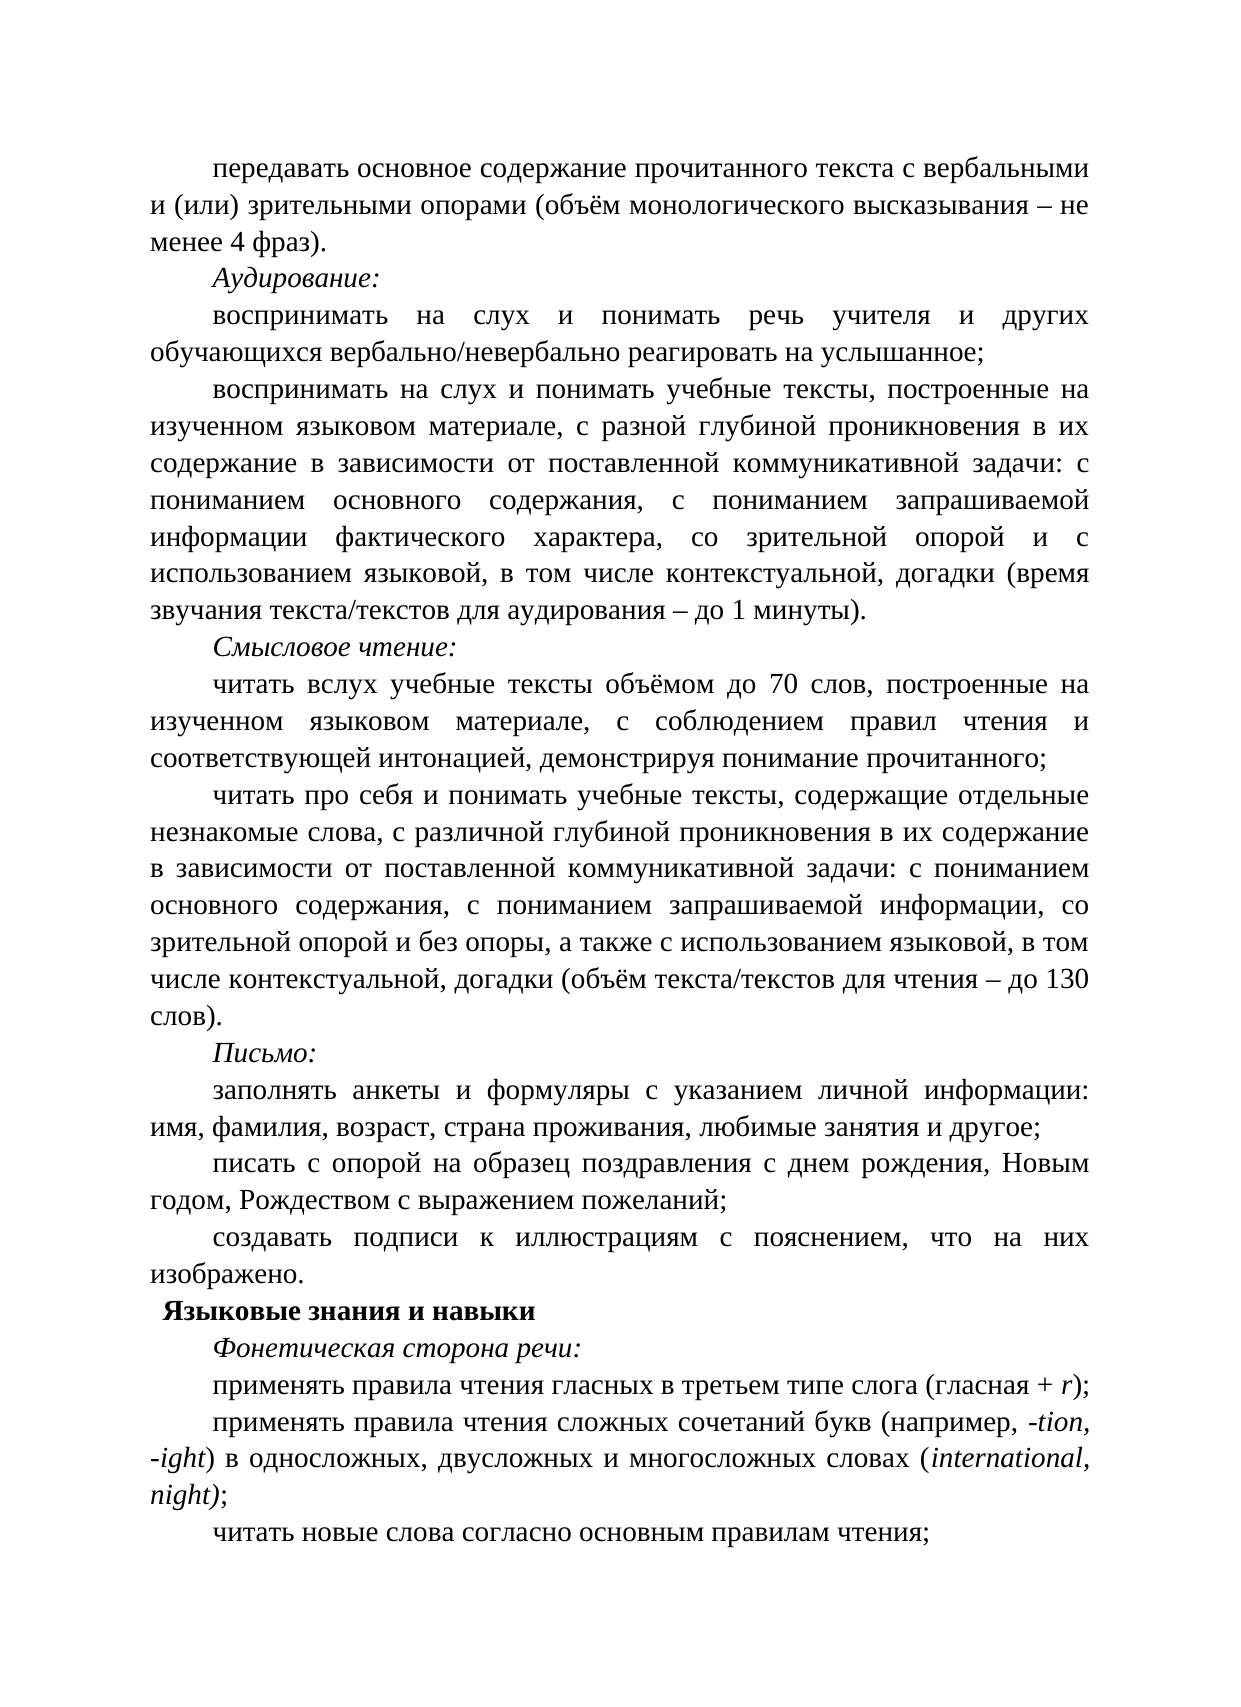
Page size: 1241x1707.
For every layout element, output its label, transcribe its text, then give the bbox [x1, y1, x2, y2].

text читать новые слова согласно основным правилам чтения; [150, 1514, 1090, 1548]
text применять правила чтения гласных в третьем типе слога (гласная + r); [150, 1367, 1090, 1400]
text заполнять анкеты и формуляры с указанием личной информации: имя, фамилия, возраст, страна проживания, любимые занятия и другое; [150, 1072, 1090, 1142]
text передавать основное содержание прочитанного текста с вербальными и (или) зрительными опорами (объём монологического высказывания – не менее 4 фраз). [150, 150, 1090, 257]
text воспринимать на слух и понимать учебные тексты, построенные на изученном языковом материале, с разной глубиной проникновения в их содержание в зависимости от поставленной коммуникативной задачи: с пониманием основного содержания, с пониманием запрашиваемой информации фактического характера, со зрительной опорой и с использованием языковой, в том числе контекстуальной, догадки (время звучания текста/текстов для аудирования – до 1 минуты). [150, 371, 1090, 626]
text создавать подписи к иллюстрациям с пояснением, что на них изображено. [150, 1219, 1090, 1290]
text писать с опорой на образец поздравления с днем рождения, Новым годом, Рождеством с выражением пожеланий; [150, 1146, 1090, 1216]
text применять правила чтения сложных сочетаний букв (например, -tion, -ight) в односложных, двусложных и многосложных словах (international, night); [150, 1404, 1090, 1511]
text Фонетическая сторона речи: [150, 1330, 1090, 1363]
text Языковые знания и навыки [162, 1293, 1090, 1327]
text читать про себя и понимать учебные тексты, содержащие отдельные незнакомые слова, с различной глубиной проникновения в их содержание в зависимости от поставленной коммуникативной задачи: с пониманием основного содержания, с пониманием запрашиваемой информации, со зрительной опорой и без опоры, а также с использованием языковой, в том числе контекстуальной, догадки (объём текста/текстов для чтения – до 130 слов). [150, 777, 1090, 1032]
text Смысловое чтение: [150, 629, 1090, 663]
text читать вслух учебные тексты объёмом до 70 слов, построенные на изученном языковом материале, с соблюдением правил чтения и соответствующей интонацией, демонстрируя понимание прочитанного; [150, 666, 1090, 773]
text воспринимать на слух и понимать речь учителя и других обучающихся вербально/невербально реагировать на услышанное; [150, 297, 1090, 368]
text Аудирование: [150, 261, 1090, 294]
text Письмо: [150, 1035, 1090, 1068]
